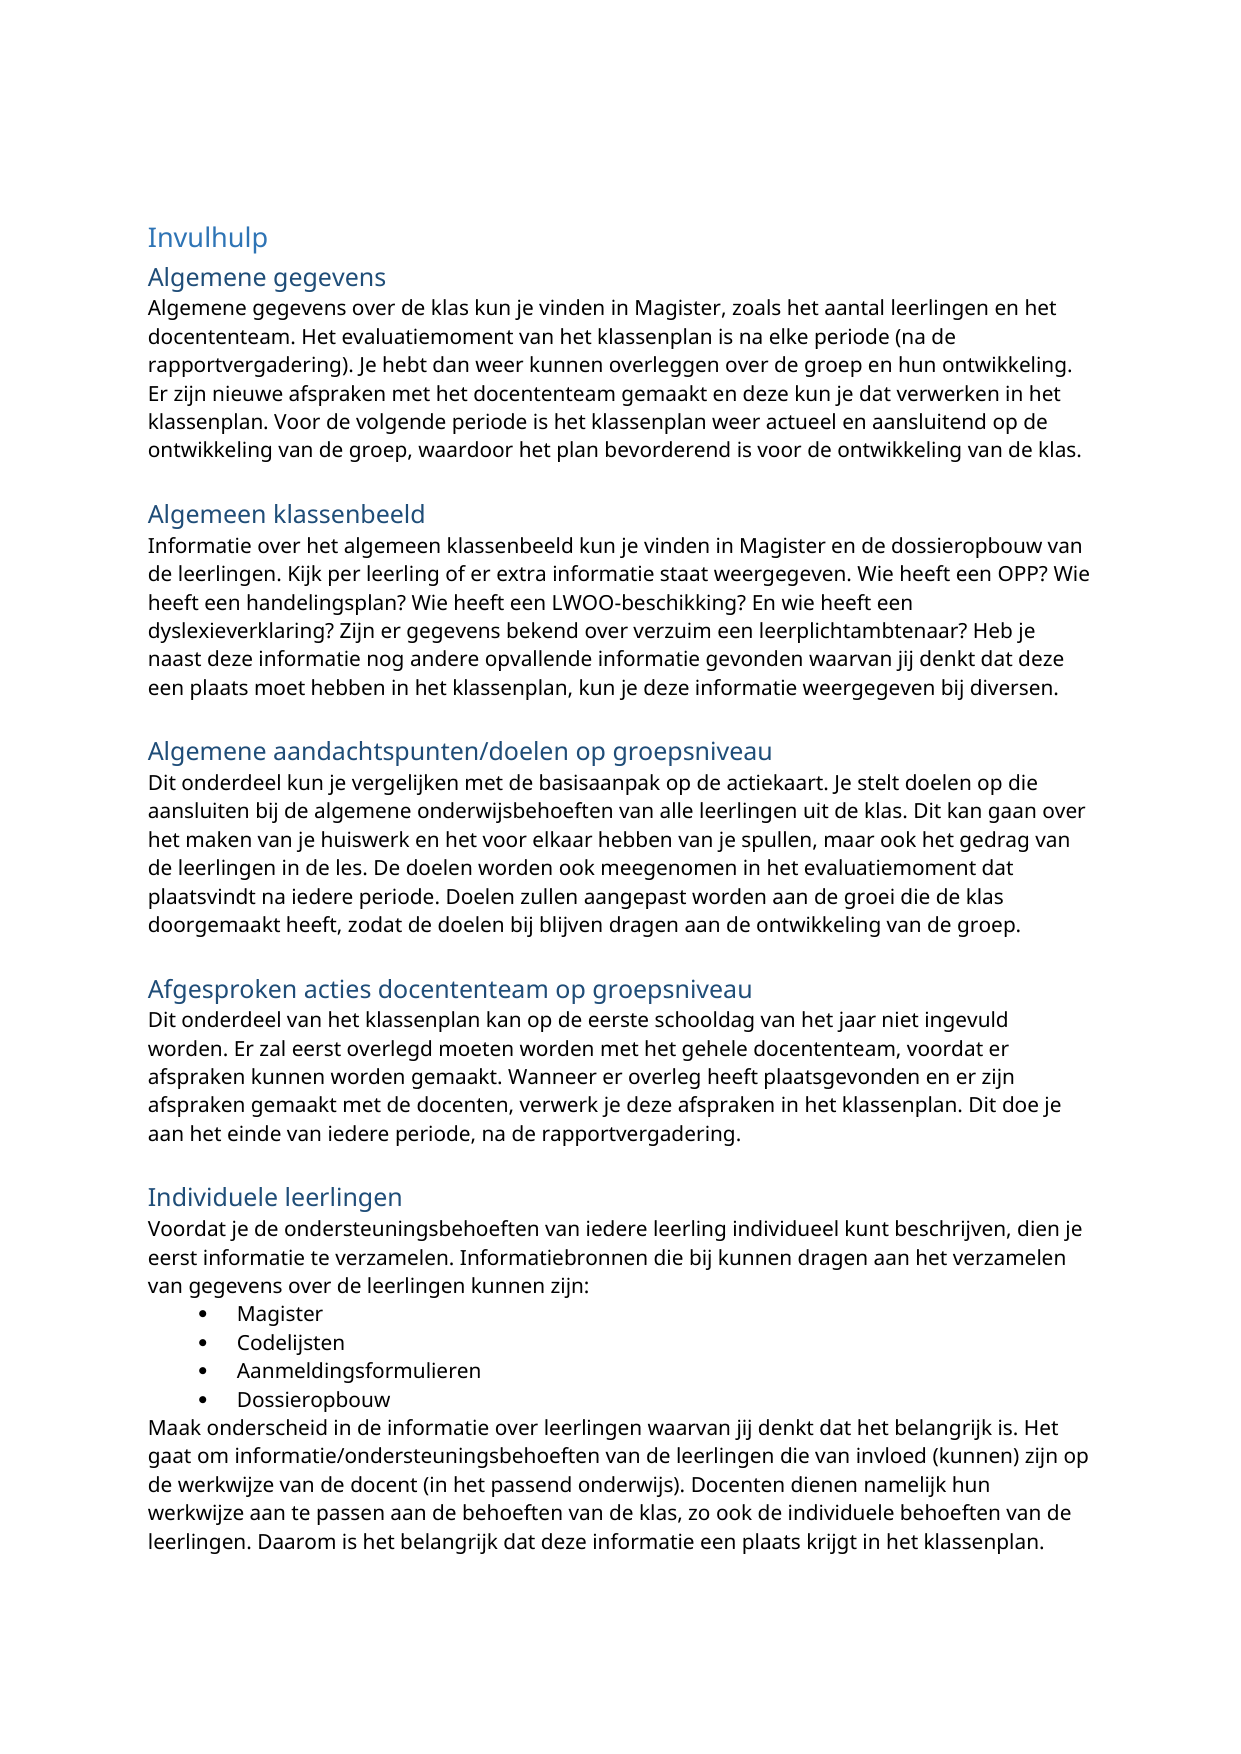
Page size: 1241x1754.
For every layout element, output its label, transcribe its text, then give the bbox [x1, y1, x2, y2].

text Maak onderscheid in de informatie over leerlingen waarvan jij denkt dat het belangrijk is. Het gaat om informatie/ondersteuningsbehoeften van de leerlingen die van invloed (kunnen) zijn op de werkwijze van de docent (in het passend onderwijs). Docenten dienen namelijk hun werkwijze aan te passen aan de behoeften van de klas, zo ook de individuele behoeften van de leerlingen. Daarom is het belangrijk dat deze informatie een plaats krijgt in het klassenplan. [148, 1413, 1093, 1555]
subtitle Algemene gegevens [148, 259, 1093, 293]
subtitle Invulhulp [148, 218, 1093, 255]
list Aanmeldingsformulieren [199, 1356, 1093, 1385]
list Codelijsten [199, 1328, 1093, 1356]
text Algemene gegevens over de klas kun je vinden in Magister, zoals het aantal leerlingen en het docententeam. Het evaluatiemoment van het klassenplan is na elke periode (na de rapportvergadering). Je hebt dan weer kunnen overleggen over de groep en hun ontwikkeling. Er zijn nieuwe afspraken met het docententeam gemaakt en deze kun je dat verwerken in het klassenplan. Voor de volgende periode is het klassenplan weer actueel en aansluitend op de ontwikkeling van de groep, waardoor het plan bevorderend is voor de ontwikkeling van de klas. [148, 293, 1093, 464]
subtitle Individuele leerlingen [148, 1180, 1093, 1214]
text Dit onderdeel kun je vergelijken met de basisaanpak op de actiekaart. Je stelt doelen op die aansluiten bij de algemene onderwijsbehoeften van alle leerlingen uit de klas. Dit kan gaan over het maken van je huiswerk en het voor elkaar hebben van je spullen, maar ook het gedrag van de leerlingen in de les. De doelen worden ook meegenomen in het evaluatiemoment dat plaatsvindt na iedere periode. Doelen zullen aangepast worden aan de groei die de klas doorgemaakt heeft, zodat de doelen bij blijven dragen aan de ontwikkeling van de groep. [148, 768, 1093, 939]
text Dit onderdeel van het klassenplan kan op de eerste schooldag van het jaar niet ingevuld worden. Er zal eerst overlegd moeten worden met het gehele docententeam, voordat er afspraken kunnen worden gemaakt. Wanneer er overleg heeft plaatsgevonden en er zijn afspraken gemaakt met de docenten, verwerk je deze afspraken in het klassenplan. Dit doe je aan het einde van iedere periode, na de rapportvergadering. [148, 1005, 1093, 1147]
subtitle Afgesproken acties docententeam op groepsniveau [148, 971, 1093, 1005]
text Informatie over het algemeen klassenbeeld kun je vinden in Magister en de dossieropbouw van de leerlingen. Kijk per leerling of er extra informatie staat weergegeven. Wie heeft een OPP? Wie heeft een handelingsplan? Wie heeft een LWOO-beschikking? En wie heeft een dyslexieverklaring? Zijn er gegevens bekend over verzuim een leerplichtambtenaar? Heb je naast deze informatie nog andere opvallende informatie gevonden waarvan jij denkt dat deze een plaats moet hebben in het klassenplan, kun je deze informatie weergegeven bij diversen. [148, 531, 1093, 701]
list Magister [199, 1299, 1093, 1328]
text Voordat je de ondersteuningsbehoeften van iedere leerling individueel kunt beschrijven, dien je eerst informatie te verzamelen. Informatiebronnen die bij kunnen dragen aan het verzamelen van gegevens over de leerlingen kunnen zijn: [148, 1214, 1093, 1299]
subtitle Algemeen klassenbeeld [148, 497, 1093, 531]
list Dossieropbouw [199, 1385, 1093, 1413]
subtitle Algemene aandachtspunten/doelen op groepsniveau [148, 734, 1093, 768]
